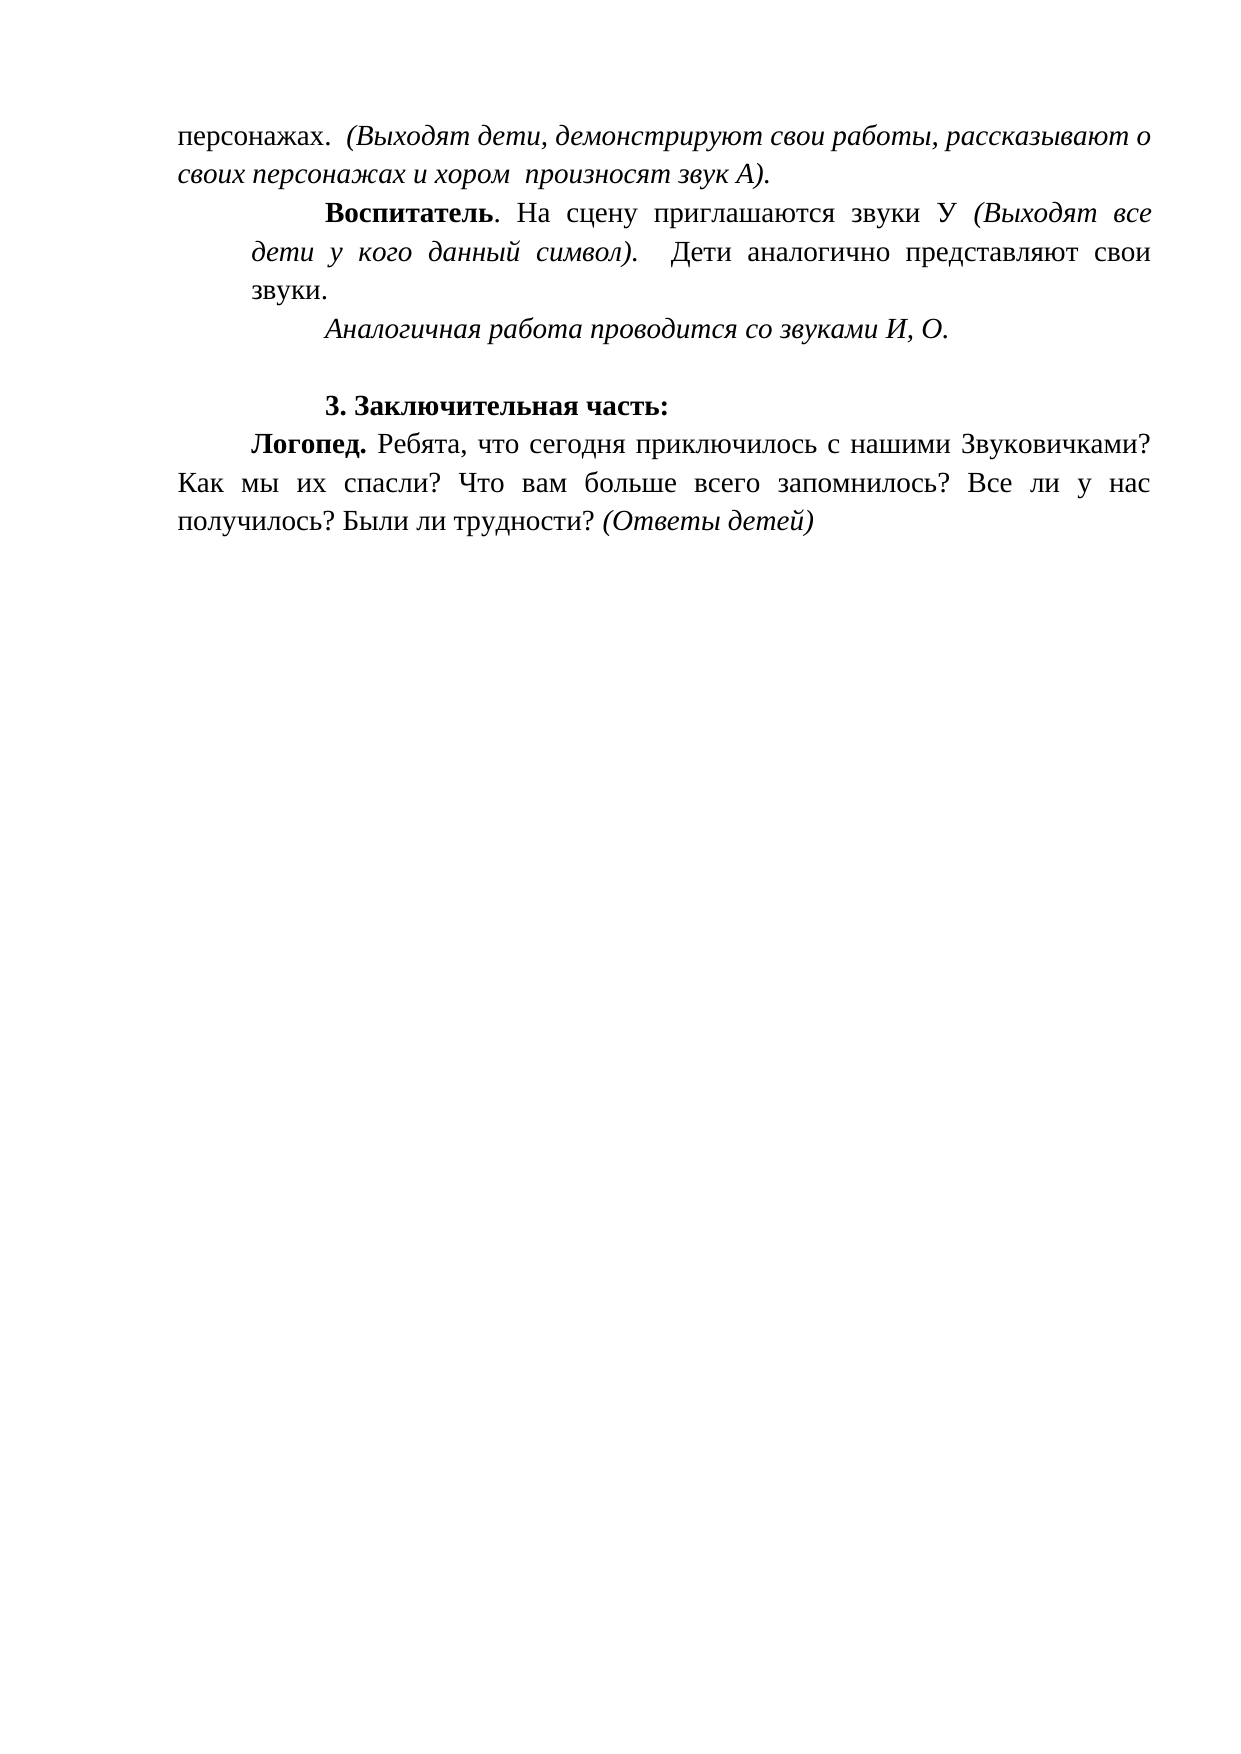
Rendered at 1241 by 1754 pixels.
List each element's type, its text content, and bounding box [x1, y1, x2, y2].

text Воспитатель. На сцену приглашаются звуки У (Выходят все дети у кого данный символ). Дети аналогично представляют свои звуки. [251, 195, 1152, 306]
text Аналогичная работа проводится со звуками И, О. [251, 311, 1152, 344]
text 3. Заключительная часть: [251, 388, 1152, 421]
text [177, 118, 1152, 190]
text Логопед. Ребята, что сегодня приключилось с нашими Звуковичками? Как мы их спасли? Что вам больше всего запомнилось? Все ли у нас получилось? Были ли трудности? (Ответы детей) [177, 426, 1152, 537]
